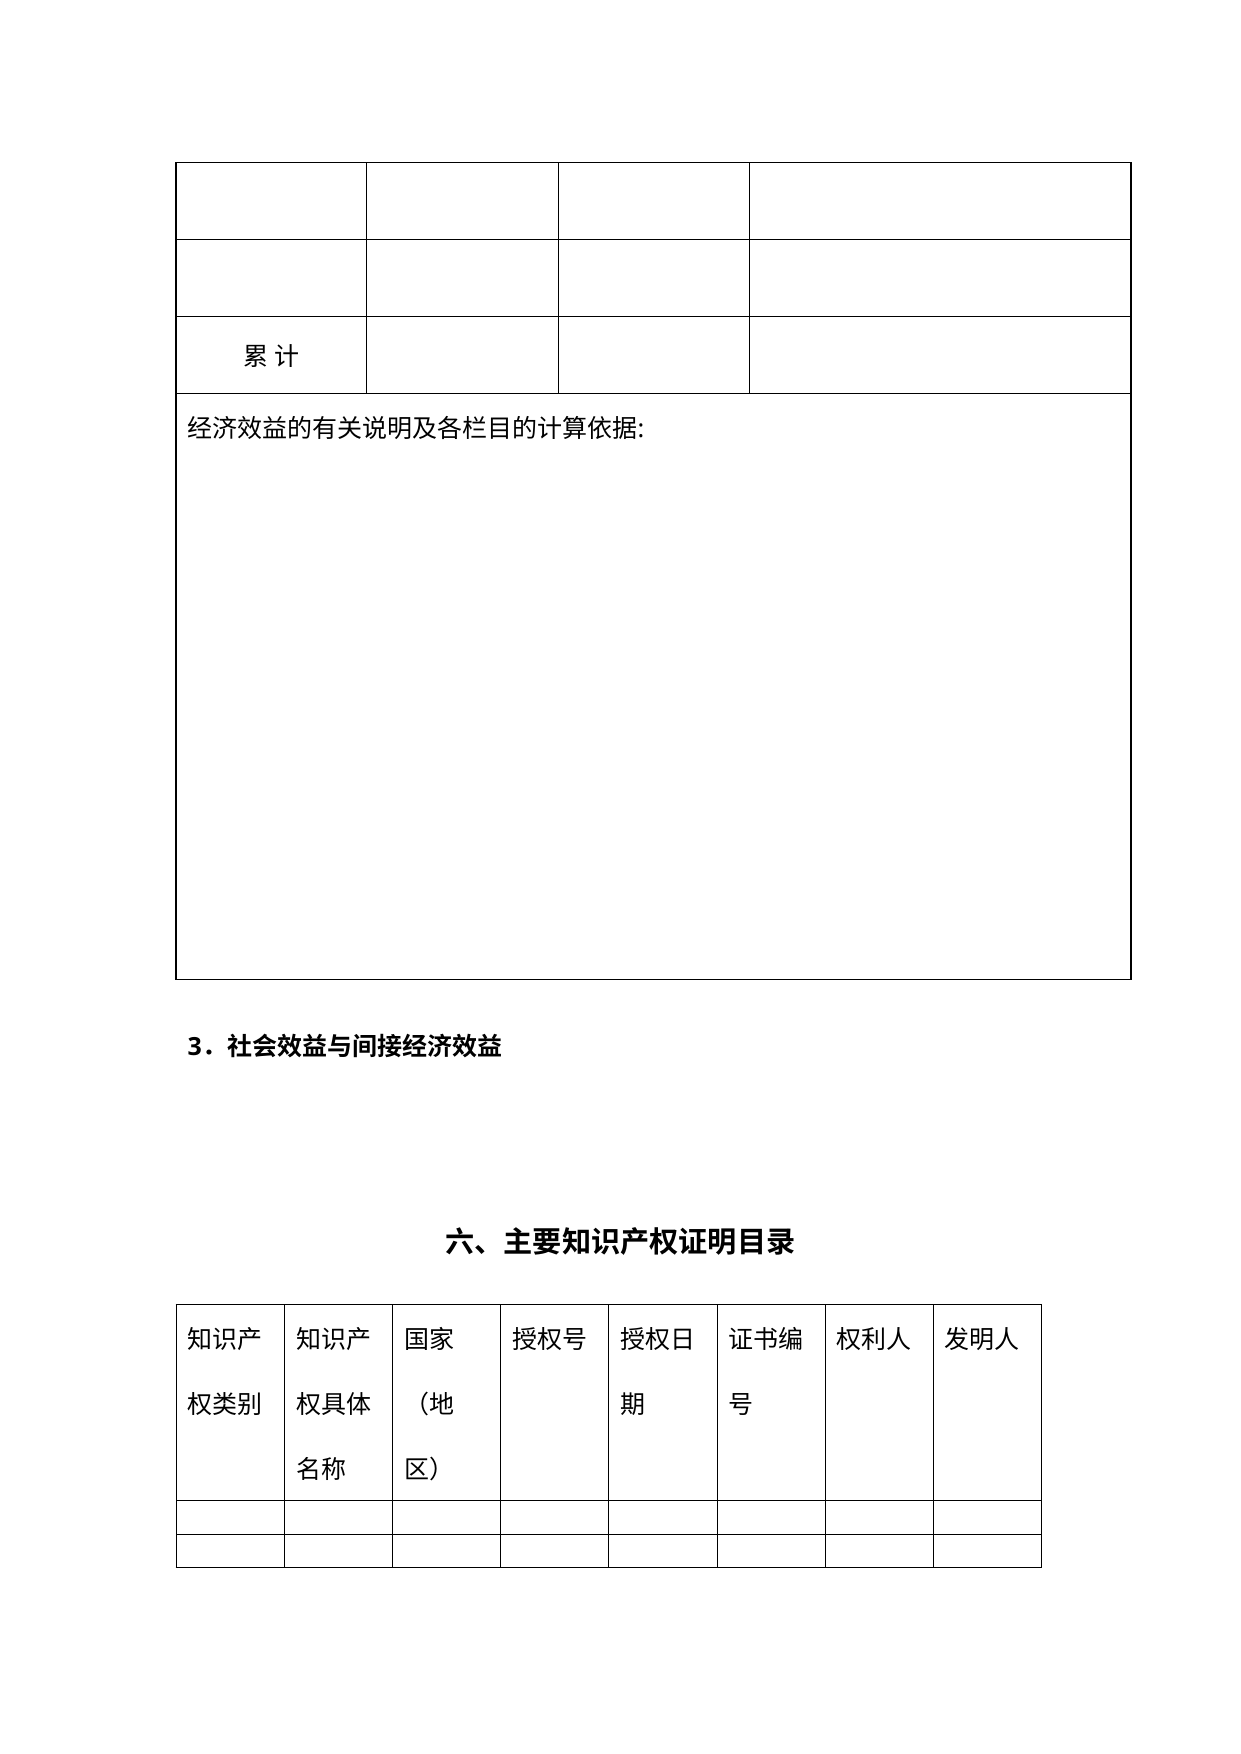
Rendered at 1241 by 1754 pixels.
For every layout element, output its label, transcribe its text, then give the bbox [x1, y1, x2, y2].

table_cell [393, 1535, 500, 1567]
table_cell [826, 1501, 933, 1533]
table_cell [177, 240, 366, 316]
table_cell [367, 163, 558, 239]
table_cell [750, 240, 1130, 316]
table_cell [826, 1535, 933, 1567]
table_cell [285, 1501, 392, 1533]
text 3．社会效益与间接经济效益 [187, 1012, 1053, 1077]
table_cell [609, 1535, 717, 1567]
table_cell [934, 1501, 1041, 1533]
table_cell [177, 1535, 284, 1567]
table_cell [177, 163, 366, 239]
table_cell [750, 163, 1130, 239]
table_cell [750, 317, 1130, 393]
table_cell [609, 1501, 717, 1533]
table_cell [934, 1535, 1041, 1567]
table_header 知识产权具体名称 [285, 1305, 392, 1500]
table_cell [393, 1501, 500, 1533]
table_cell [501, 1535, 608, 1567]
table_cell [718, 1535, 825, 1567]
table_cell [367, 317, 558, 393]
table_cell [285, 1535, 392, 1567]
table_header 授权日期 [609, 1305, 717, 1500]
table_cell [559, 317, 749, 393]
table_cell 经济效益的有关说明及各栏目的计算依据: [177, 394, 1130, 979]
table_cell 累 计 [177, 317, 366, 393]
table_header 知识产权类别 [177, 1305, 284, 1500]
table_cell [367, 240, 558, 316]
table_header 发明人 [934, 1305, 1041, 1500]
text 六、主要知识产权证明目录 [187, 1207, 1053, 1272]
table_header 权利人 [826, 1305, 933, 1500]
table_cell [559, 240, 749, 316]
table_header 证书编号 [718, 1305, 825, 1500]
table_cell [559, 163, 749, 239]
table_header 国家（地区） [393, 1305, 500, 1500]
table_cell [501, 1501, 608, 1533]
table_cell [177, 1501, 284, 1533]
table_cell [718, 1501, 825, 1533]
table_header 授权号 [501, 1305, 608, 1500]
